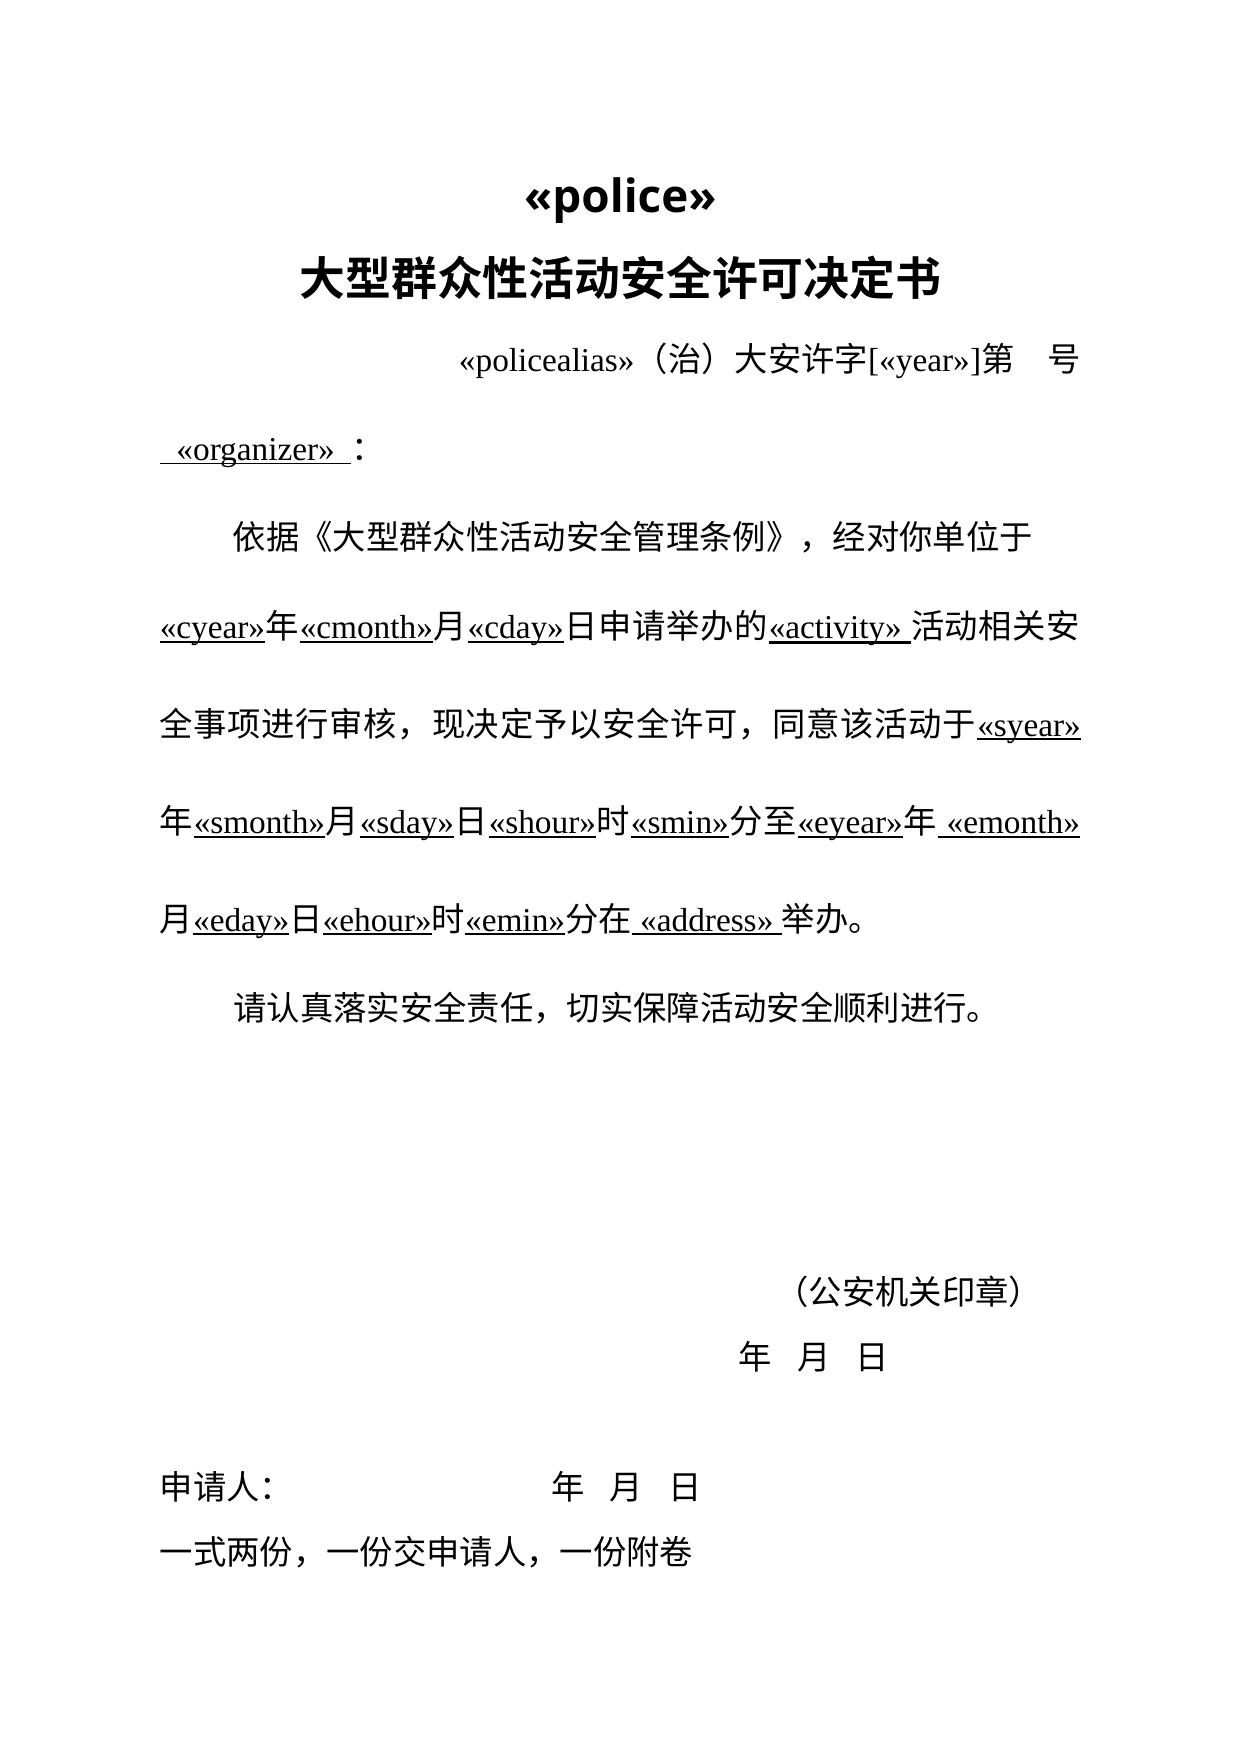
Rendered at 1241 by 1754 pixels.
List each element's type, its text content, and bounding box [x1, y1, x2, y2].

text 请认真落实安全责任，切实保障活动安全顺利进行。 [159, 973, 1081, 1038]
text 申请人： 年 月 日 [159, 1452, 1081, 1517]
text «policealias»（治）大安许字[«year»]第 号 [159, 324, 1081, 389]
text 一式两份，一份交申请人，一份附卷 [159, 1517, 1081, 1582]
text «cyear»年«cmonth»月«cday»日申请举办的«activity» 活动相关安全事项进行审核，现决定予以安全许可，同意该活动于«syear»年«smonth»月«sday»日«shour»时«smin»分至«eyear»年 «emonth»月«eday»日«ehour»时«emin»分在 «address» 举办。 [159, 592, 1081, 949]
text 依据《大型群众性活动安全管理条例》，经对你单位于 [159, 503, 1081, 568]
text （公安机关印章） [159, 1257, 1081, 1322]
text 大型群众性活动安全许可决定书 [159, 227, 1081, 324]
text «organizer» ： [159, 413, 1081, 478]
text «police» [159, 162, 1081, 227]
text 年 月 日 [159, 1322, 1081, 1387]
